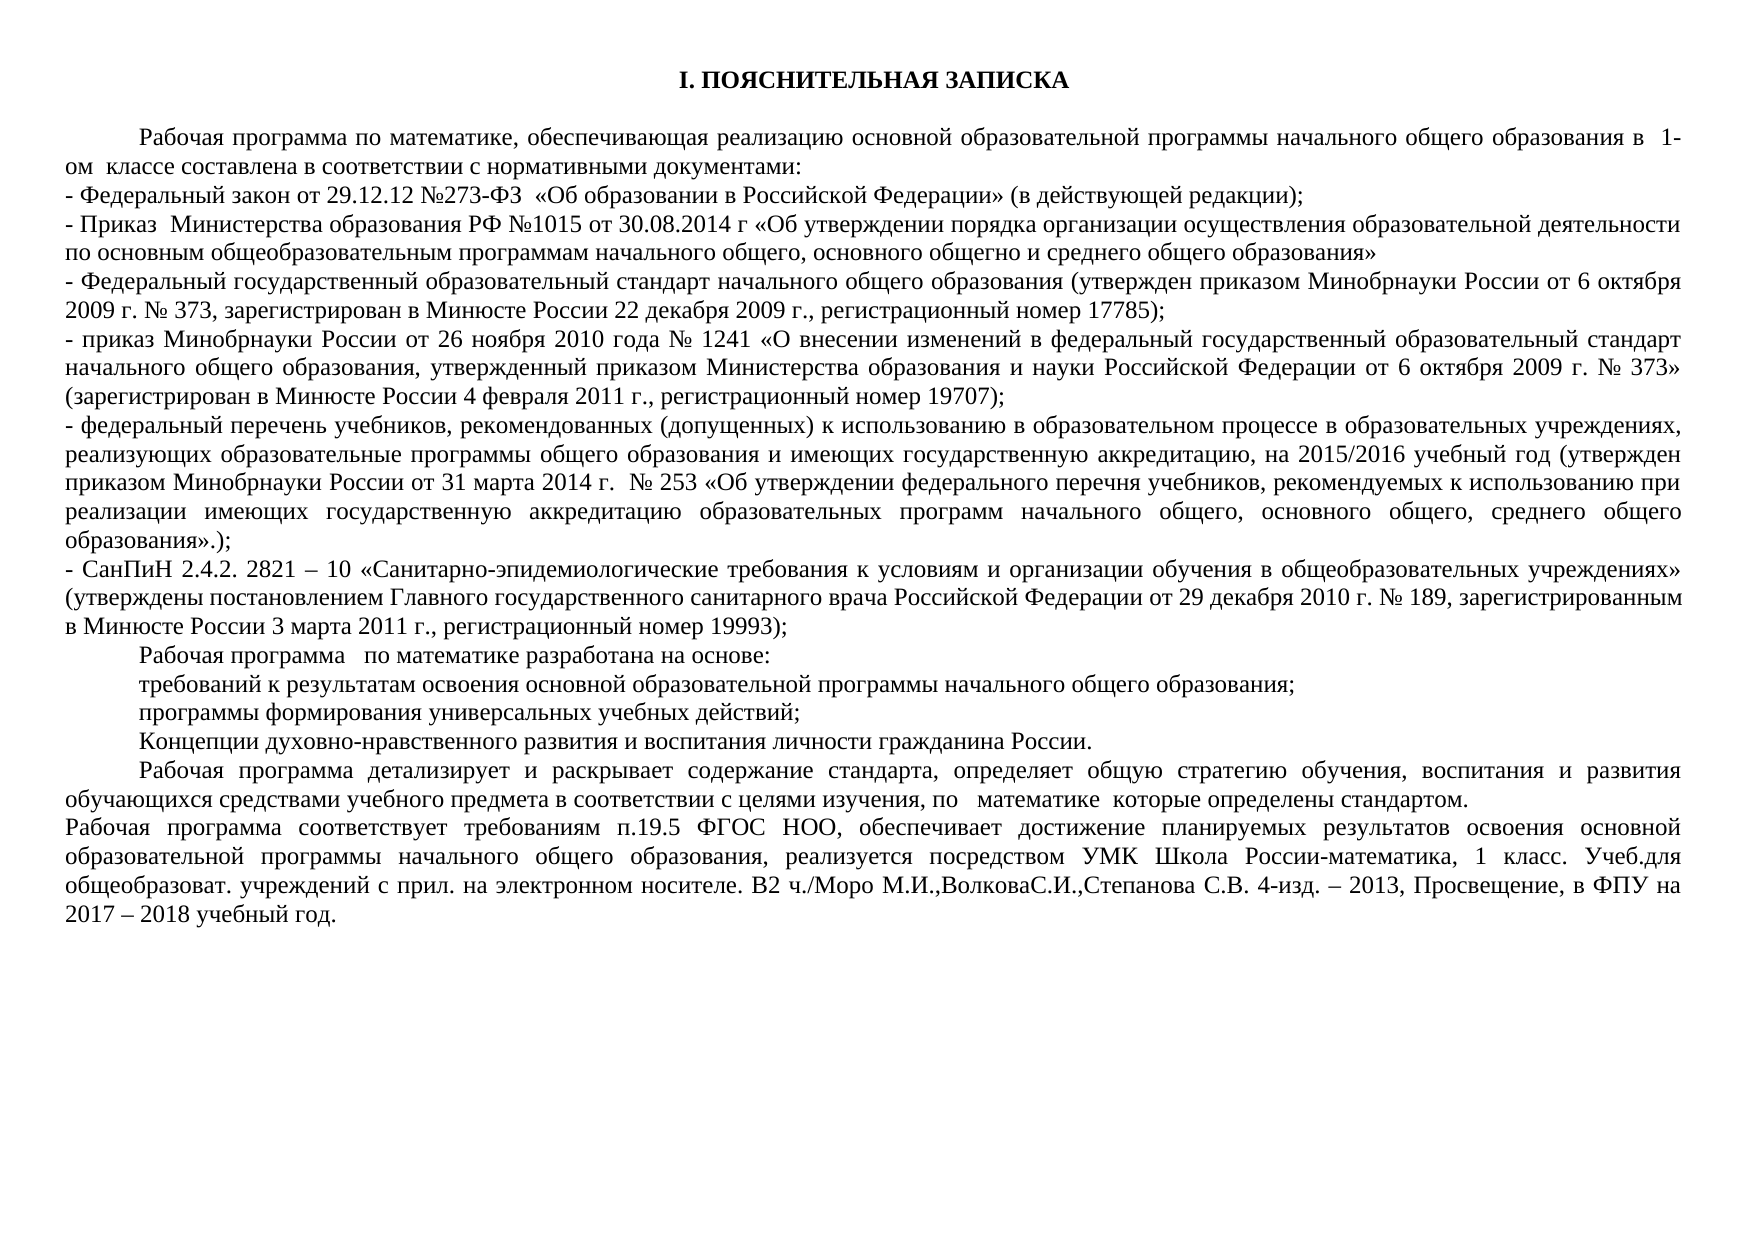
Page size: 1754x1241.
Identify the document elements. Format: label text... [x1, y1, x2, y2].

text - СанПиН 2.4.2. 2821 – 10 «Санитарно-эпидемиологические требования к условиям и организации обучения в общеобразовательных учреждениях» (утверждены постановлением Главного государственного санитарного врача Российской Федерации от 29 декабря 2010 г. № 189, зарегистрированным в Минюсте России 3 марта 2011 г., регистрационный номер 19993); [65, 554, 1683, 640]
text Концепции духовно-нравственного развития и воспитания личности гражданина России. [65, 726, 1683, 755]
text Рабочая программа по математике разработана на основе: [65, 640, 1683, 669]
text - приказ Минобрнауки России от 26 ноября 2010 года № 1241 «О внесении изменений в федеральный государственный образовательный стандарт начального общего образования, утвержденный приказом Министерства образования и науки Российской Федерации от 6 октября 2009 г. № 373» (зарегистрирован в Минюсте России 4 февраля 2011 г., регистрационный номер 19707); [65, 324, 1683, 410]
text - федеральный перечень учебников, рекомендованных (допущенных) к использованию в образовательном процессе в образовательных учреждениях, реализующих образовательные программы общего образования и имеющих государственную аккредитацию, на 2015/2016 учебный год (утвержден приказом Минобрнауки России от 31 марта 2014 г. № 253 «Об утверждении федерального перечня учебников, рекомендуемых к использованию при реализации имеющих государственную аккредитацию образовательных программ начального общего, основного общего, среднего общего образования».); [65, 410, 1683, 554]
text программы формирования универсальных учебных действий; [65, 697, 1683, 726]
text Рабочая программа по математике, обеспечивающая реализацию основной образовательной программы начального общего образования в 1-ом классе составлена в соответствии с нормативными документами: [65, 122, 1683, 180]
text Рабочая программа детализирует и раскрывает содержание стандарта, определяет общую стратегию обучения, воспитания и развития обучающихся средствами учебного предмета в соответствии с целями изучения, по математике которые определены стандартом. [65, 755, 1683, 812]
text - Федеральный государственный образовательный стандарт начального общего образования (утвержден приказом Минобрнауки России от 6 октября 2009 г. № 373, зарегистрирован в Минюсте России 22 декабря 2009 г., регистрационный номер 17785); [65, 266, 1683, 324]
text I. ПОЯСНИТЕЛЬНАЯ ЗАПИСКА [65, 65, 1683, 94]
text - Приказ Министерства образования РФ №1015 от 30.08.2014 г «Об утверждении порядка организации осуществления образовательной деятельности по основным общеобразовательным программам начального общего, основного общегно и среднего общего образования» [65, 209, 1683, 266]
text Рабочая программа соответствует требованиям п.19.5 ФГОС НОО, обеспечивает достижение планируемых результатов освоения основной образовательной программы начального общего образования, реализуется посредством УМК Школа России-математика, 1 класс. Учеб.для общеобразоват. учреждений с прил. на электронном носителе. В2 ч./Моро М.И.,ВолковаС.И.,Степанова С.В. 4-изд. – 2013, Просвещение, в ФПУ на 2017 – 2018 учебный год. [65, 812, 1683, 927]
text - Федеральный закон от 29.12.12 №273-ФЗ «Об образовании в Российской Федерации» (в действующей редакции); [65, 180, 1683, 209]
text требований к результатам освоения основной образовательной программы начального общего образования; [65, 669, 1683, 697]
